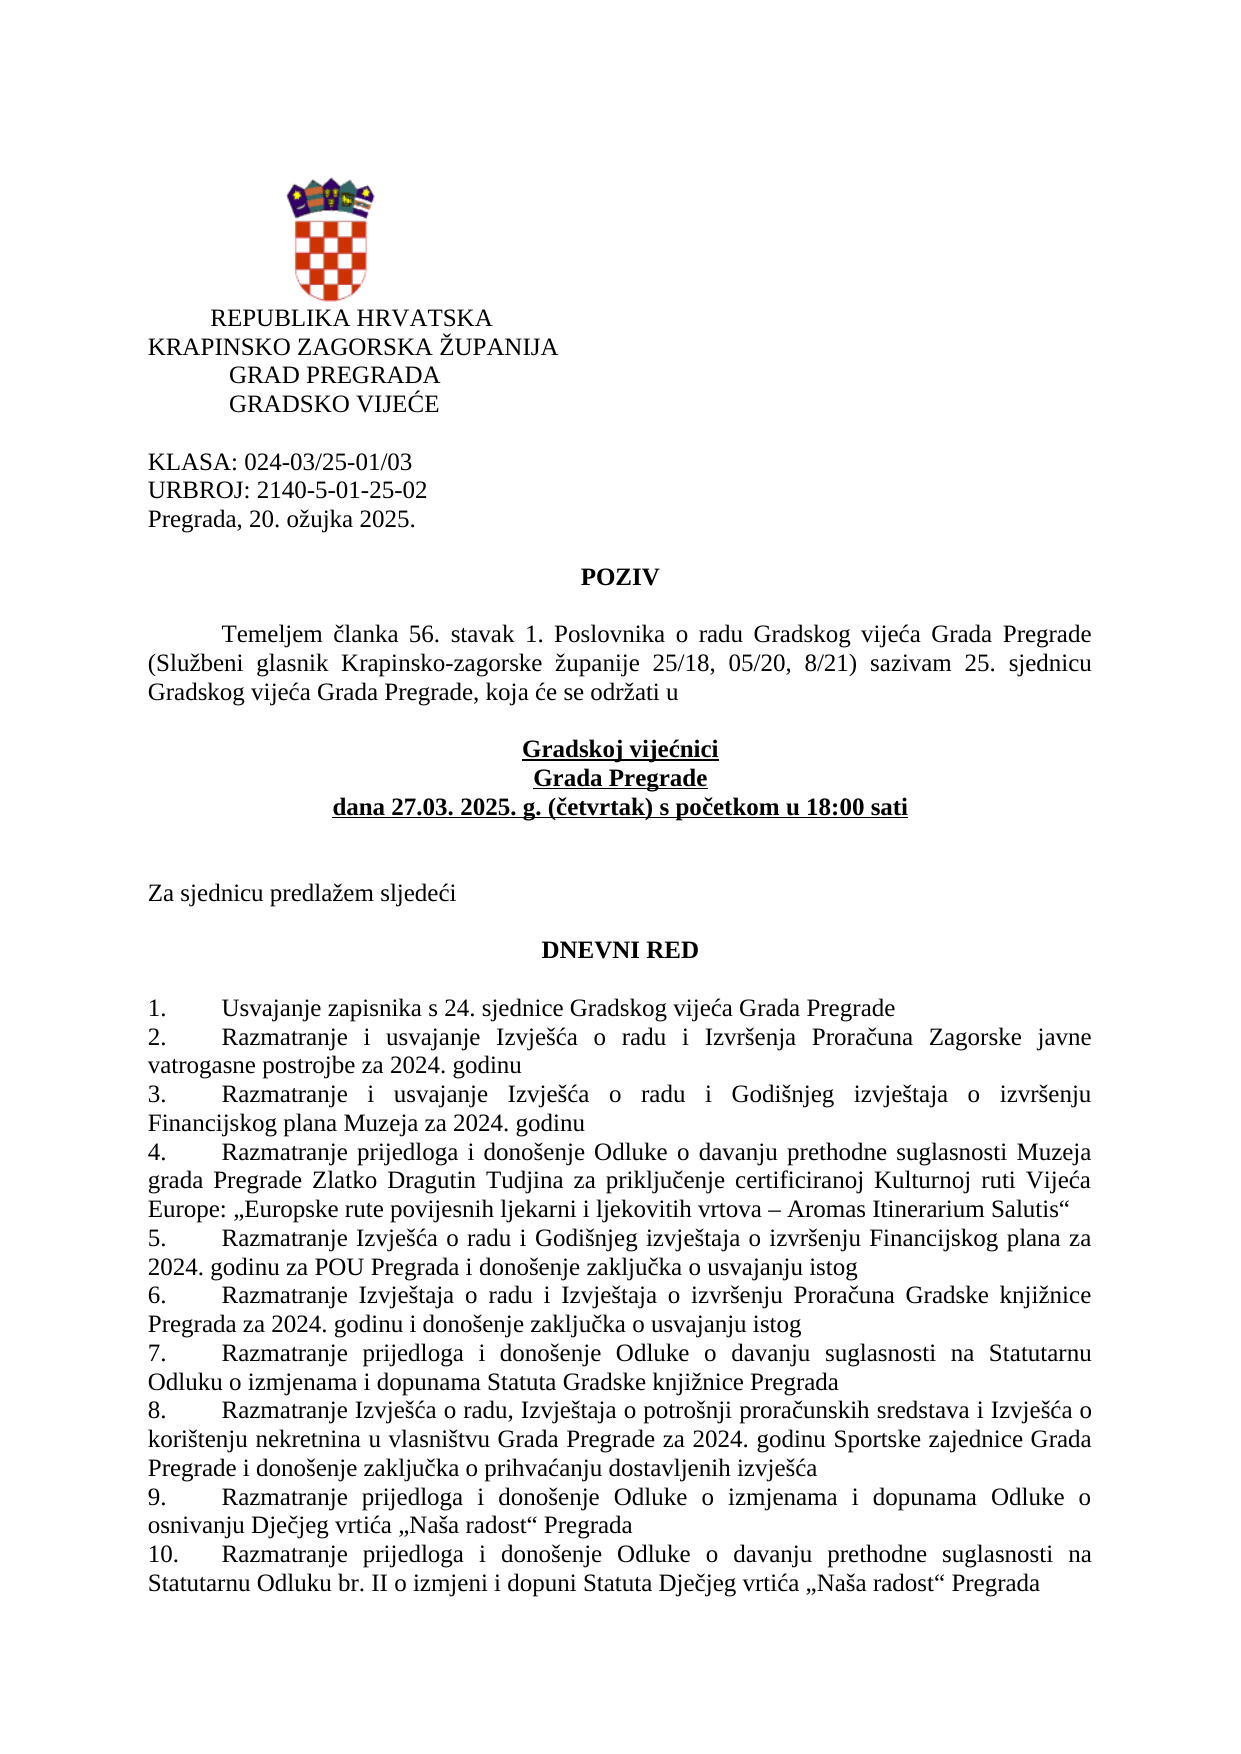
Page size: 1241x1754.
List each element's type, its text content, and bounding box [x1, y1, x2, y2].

text Pregrada, 20. ožujka 2025. [148, 504, 1093, 533]
text POZIV [148, 562, 1093, 590]
text Temeljem članka 56. stavak 1. Poslovnika o radu Gradskog vijeća Grada Pregrade (Službeni glasnik Krapinsko-zagorske županije 25/18, 05/20, 8/21) sazivam 25. sjednicu Gradskog vijeća Grada Pregrade, koja će se održati u [148, 619, 1093, 705]
text dana 27.03. 2025. g. (četvrtak) s početkom u 18:00 sati [148, 792, 1093, 820]
text DNEVNI RED [148, 935, 1093, 964]
list Razmatranje prijedloga i donošenje Odluke o davanju prethodne suglasnosti Muzeja grada Pregrade Zlatko Dragutin Tudjina za priključenje certificiranoj Kulturnoj ruti Vijeća Europe: „Europske rute povijesnih ljekarni i ljekovitih vrtova – Aromas Itinerarium Salutis“ [148, 1137, 1093, 1223]
list Usvajanje zapisnika s 24. sjednice Gradskog vijeća Grada Pregrade [148, 993, 1093, 1022]
text GRAD PREGRADA [148, 360, 1093, 389]
list Razmatranje Izvješća o radu i Godišnjeg izvještaja o izvršenju Financijskog plana za 2024. godinu za POU Pregrada i donošenje zaključka o usvajanju istog [148, 1223, 1093, 1280]
text REPUBLIKA HRVATSKA [148, 303, 1093, 332]
picture [285, 176, 376, 303]
list Razmatranje prijedloga i donošenje Odluke o davanju suglasnosti na Statutarnu Odluku o izmjenama i dopunama Statuta Gradske knjižnice Pregrada [148, 1338, 1093, 1395]
text Gradskoj vijećnici [148, 734, 1093, 763]
text KRAPINSKO ZAGORSKA ŽUPANIJA [148, 332, 1093, 360]
list Razmatranje i usvajanje Izvješća o radu i Godišnjeg izvještaja o izvršenju Financijskog plana Muzeja za 2024. godinu [148, 1079, 1093, 1137]
text GRADSKO VIJEĆE [148, 389, 1093, 418]
list Razmatranje prijedloga i donošenje Odluke o davanju prethodne suglasnosti na Statutarnu Odluku br. II o izmjeni i dopuni Statuta Dječjeg vrtića „Naša radost“ Pregrada [148, 1539, 1093, 1597]
list Razmatranje Izvještaja o radu i Izvještaja o izvršenju Proračuna Gradske knjižnice Pregrada za 2024. godinu i donošenje zaključka o usvajanju istog [148, 1280, 1093, 1338]
list Razmatranje prijedloga i donošenje Odluke o izmjenama i dopunama Odluke o osnivanju Dječjeg vrtića „Naša radost“ Pregrada [148, 1482, 1093, 1539]
text Grada Pregrade [148, 763, 1093, 792]
text Za sjednicu predlažem sljedeći [148, 878, 1093, 907]
text URBROJ: 2140-5-01-25-02 [148, 475, 1093, 504]
list Razmatranje Izvješća o radu, Izvještaja o potrošnji proračunskih sredstava i Izvješća o korištenju nekretnina u vlasništvu Grada Pregrade za 2024. godinu Sportske zajednice Grada Pregrade i donošenje zaključka o prihvaćanju dostavljenih izvješća [148, 1395, 1093, 1482]
text KLASA: 024-03/25-01/03 [148, 447, 1093, 475]
list Razmatranje i usvajanje Izvješća o radu i Izvršenja Proračuna Zagorske javne vatrogasne postrojbe za 2024. godinu [148, 1022, 1093, 1079]
